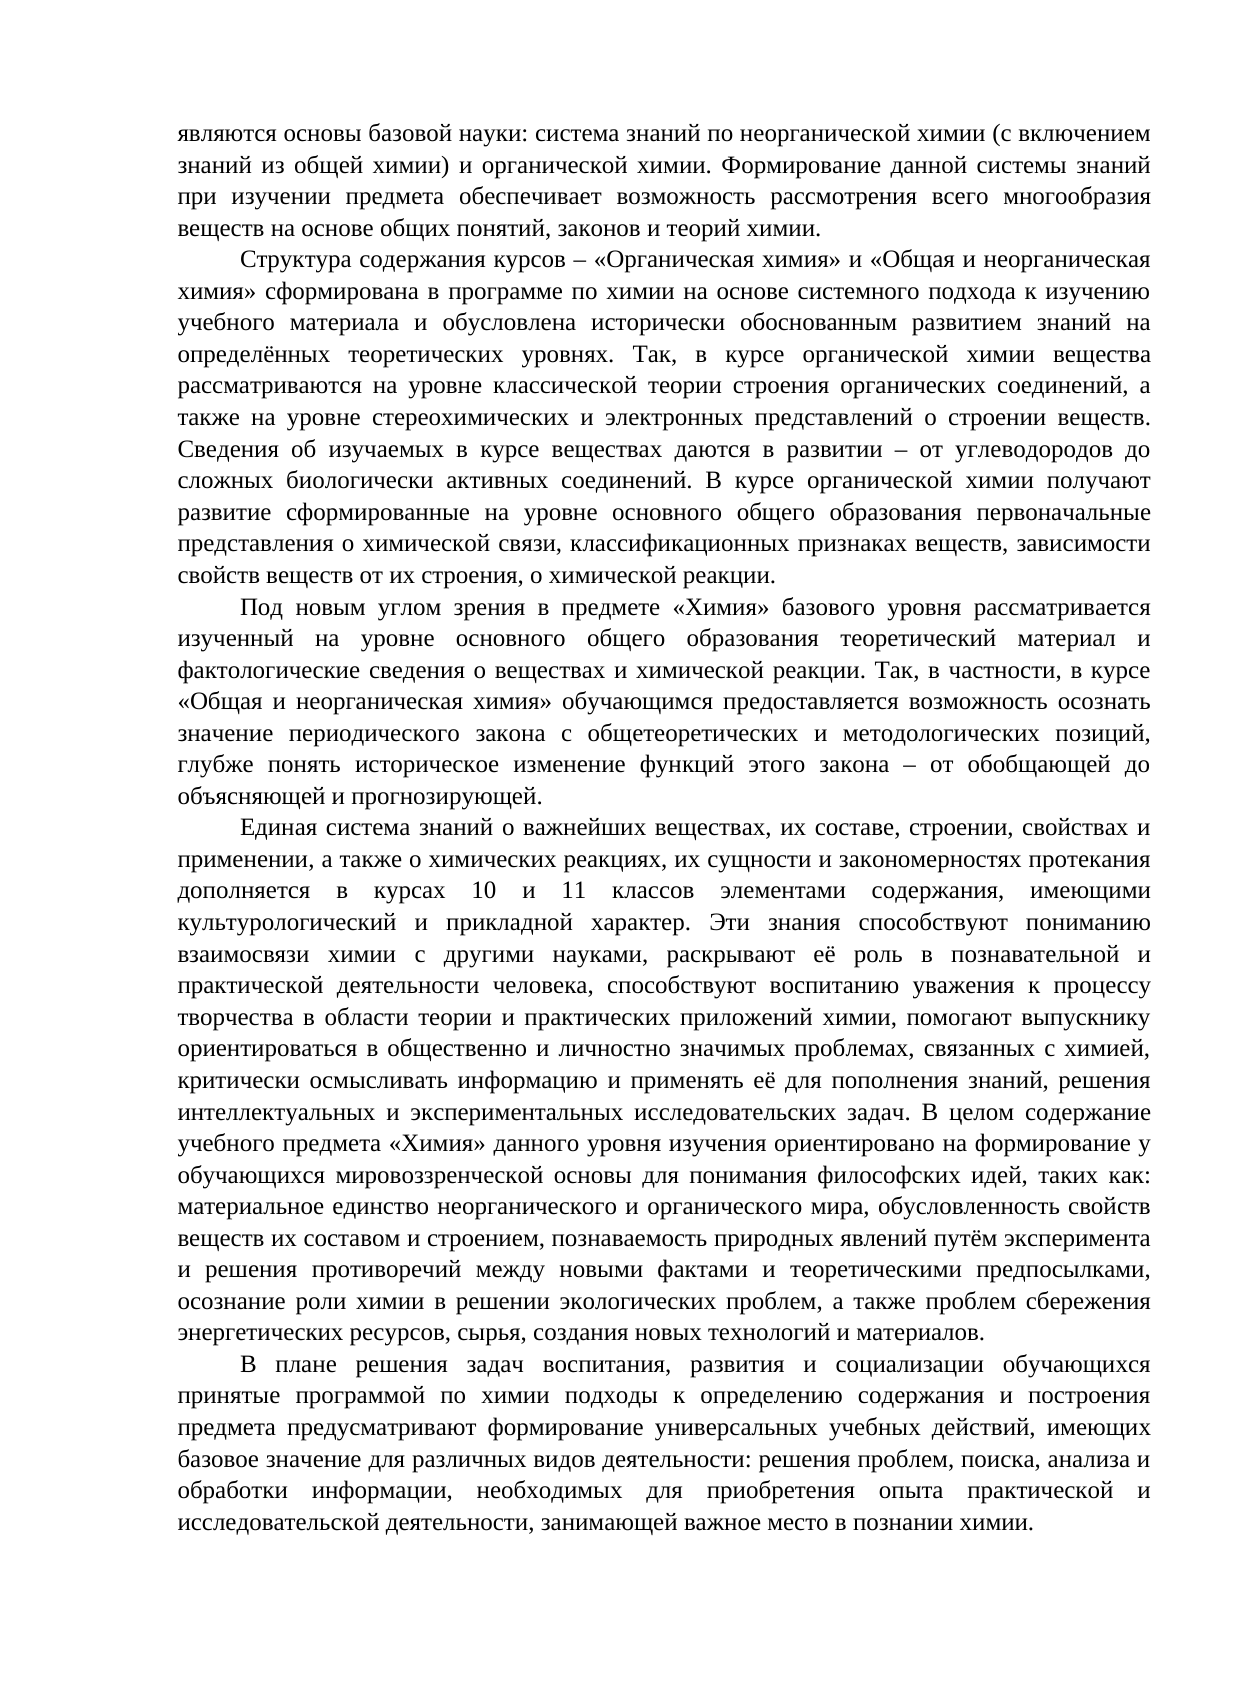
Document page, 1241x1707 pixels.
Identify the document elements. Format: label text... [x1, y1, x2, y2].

text Структура содержания курсов – «Органическая химия» и «Общая и неорганическая химия» сформирована в программе по химии на основе системного подхода к изучению учебного материала и обусловлена исторически обоснованным развитием знаний на определённых теоретических уровнях. Так, в курсе органической химии вещества рассматриваются на уровне классической теории строения органических соединений, а также на уровне стереохимических и электронных представлений о строении веществ. Сведения об изучаемых в курсе веществах даются в развитии – от углеводородов до сложных биологически активных соединений. В курсе органической химии получают развитие сформированные на уровне основного общего образования первоначальные представления о химической связи, классификационных признаках веществ, зависимости свойств веществ от их строения, о химической реакции. [177, 244, 1152, 589]
text Под новым углом зрения в предмете «Химия» базового уровня рассматривается изученный на уровне основного общего образования теоретический материал и фактологические сведения о веществах и химической реакции. Так, в частности, в курсе «Общая и неорганическая химия» обучающимся предоставляется возможность осознать значение периодического закона с общетеоретических и методологических позиций, глубже понять историческое изменение функций этого закона – от обобщающей до объясняющей и прогнозирующей. [177, 592, 1152, 810]
text В плане решения задач воспитания, развития и социализации обучающихся принятые программой по химии подходы к определению содержания и построения предмета предусматривают формирование универсальных учебных действий, имеющих базовое значение для различных видов деятельности: решения проблем, поиска, анализа и обработки информации, необходимых для приобретения опыта практической и исследовательской деятельности, занимающей важное место в познании химии. [177, 1349, 1152, 1536]
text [177, 118, 1152, 242]
text Единая система знаний о важнейших веществах, их составе, строении, свойствах и применении, а также о химических реакциях, их сущности и закономерностях протекания дополняется в курсах 10 и 11 классов элементами содержания, имеющими культурологический и прикладной характер. Эти знания способствуют пониманию взаимосвязи химии с другими науками, раскрывают её роль в познавательной и практической деятельности человека, способствуют воспитанию уважения к процессу творчества в области теории и практических приложений химии, помогают выпускнику ориентироваться в общественно и личностно значимых проблемах, связанных с химией, критически осмысливать информацию и применять её для пополнения знаний, решения интеллектуальных и экспериментальных исследовательских задач. В целом содержание учебного предмета «Химия» данного уровня изучения ориентировано на формирование у обучающихся мировоззренческой основы для понимания философских идей, таких как: материальное единство неорганического и органического мира, обусловленность свойств веществ их составом и строением, познаваемость природных явлений путём эксперимента и решения противоречий между новыми фактами и теоретическими предпосылками, осознание роли химии в решении экологических проблем, а также проблем сбережения энергетических ресурсов, сырья, создания новых технологий и материалов. [177, 812, 1152, 1346]
